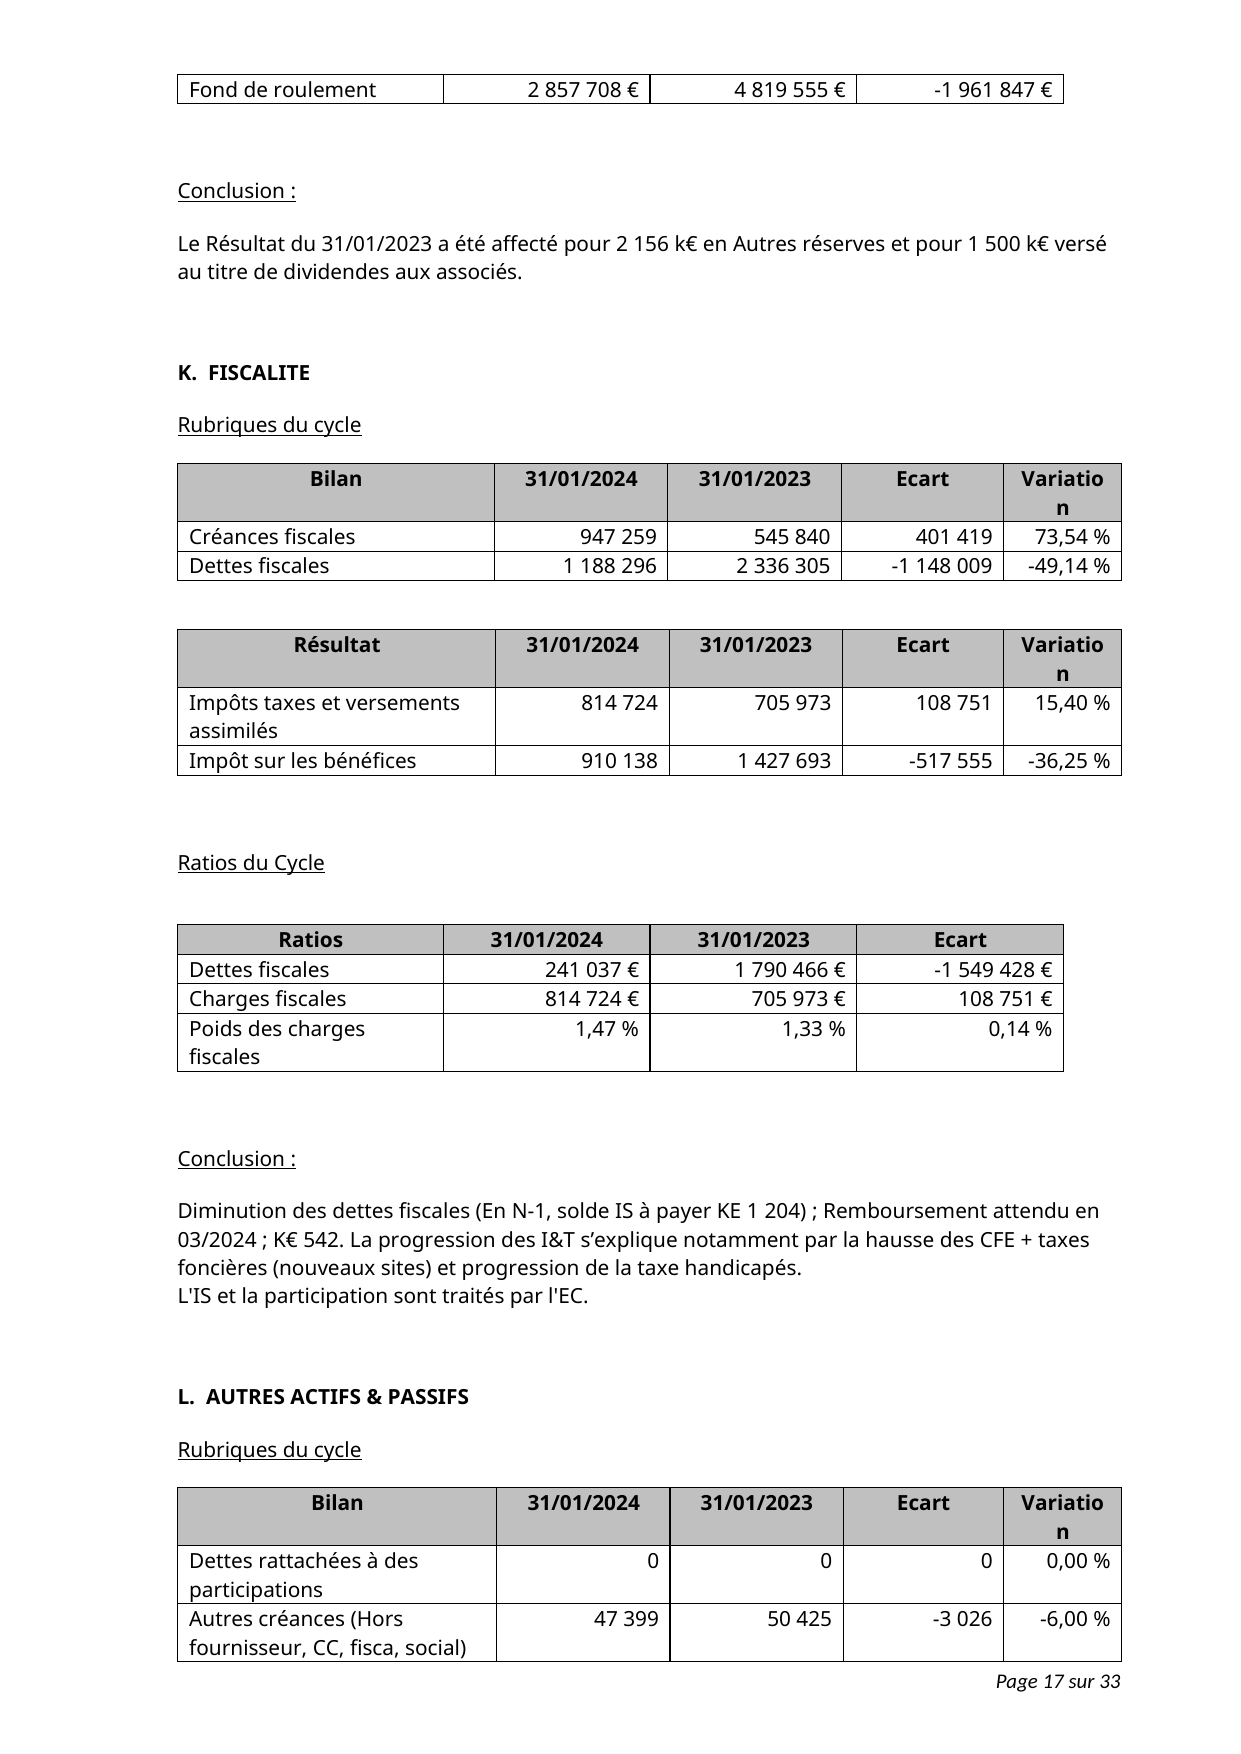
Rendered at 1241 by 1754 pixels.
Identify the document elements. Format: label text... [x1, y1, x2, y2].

table_header Ecart [843, 630, 1003, 687]
table_cell 814 724 [496, 688, 669, 745]
table_header 31/01/2023 [668, 464, 841, 521]
table_cell Impôts taxes et versements assimilés [178, 688, 495, 745]
text Rubriques du cycle [177, 411, 1122, 439]
table_header Résultat [178, 630, 495, 687]
table_cell Autres créances (Hors fournisseur, CC, fisca, social) [178, 1604, 496, 1661]
table_cell Poids des charges fiscales [178, 1014, 443, 1071]
table_cell Créances fiscales [178, 522, 494, 551]
table_cell 2 857 708 € [444, 75, 649, 103]
table_header Bilan [178, 464, 494, 521]
table_header 31/01/2024 [497, 1488, 669, 1545]
table_cell 705 973 [670, 688, 842, 745]
table_cell -6,00 % [1004, 1604, 1121, 1661]
table_cell -36,25 % [1004, 746, 1121, 774]
table_cell 0 [497, 1546, 669, 1603]
table_cell 4 819 555 € [651, 75, 856, 103]
table_cell Dettes fiscales [178, 955, 443, 983]
table_cell 1,33 % [651, 1014, 856, 1071]
table_cell 1,47 % [444, 1014, 649, 1071]
table_cell 2 336 305 [668, 552, 841, 580]
text Conclusion : [177, 177, 1122, 205]
table_header Bilan [178, 1488, 496, 1545]
table_cell 705 973 € [651, 984, 856, 1013]
text Diminution des dettes fiscales (En N-1, solde IS à payer KE 1 204) ; Remboursement attendu en 03/2024 ; K€ 542. La progression des I&T s’explique notamment par la hausse des CFE + taxes foncières (nouveaux sites) et progression de la taxe handicapés. [177, 1196, 1122, 1282]
table_cell 47 399 [497, 1604, 669, 1661]
table_header Variation [1004, 630, 1121, 687]
table_cell -1 148 009 [842, 552, 1003, 580]
table_cell 0,14 % [857, 1014, 1063, 1071]
text L'IS et la participation sont traités par l'EC. [177, 1282, 1122, 1310]
table_cell 73,54 % [1004, 522, 1121, 551]
table_cell Fond de roulement [178, 75, 443, 103]
table_header Ecart [857, 925, 1063, 954]
text Conclusion : [177, 1144, 1122, 1172]
table_cell Impôt sur les bénéfices [178, 746, 495, 774]
table_cell 814 724 € [444, 984, 649, 1013]
table_cell -1 549 428 € [857, 955, 1063, 983]
table_header Variation [1004, 464, 1121, 521]
table_header Ecart [844, 1488, 1003, 1545]
table_cell 1 427 693 [670, 746, 842, 774]
table_cell 401 419 [842, 522, 1003, 551]
text Ratios du Cycle [177, 848, 1122, 876]
table_cell 50 425 [671, 1604, 843, 1661]
table_cell 947 259 [495, 522, 667, 551]
table_cell Charges fiscales [178, 984, 443, 1013]
table_cell 108 751 [843, 688, 1003, 745]
table_cell -517 555 [843, 746, 1003, 774]
table_cell -49,14 % [1004, 552, 1121, 580]
table_cell 15,40 % [1004, 688, 1121, 745]
table_header 31/01/2024 [444, 925, 649, 954]
table_cell 545 840 [668, 522, 841, 551]
table_cell 1 188 296 [495, 552, 667, 580]
table_cell 108 751 € [857, 984, 1063, 1013]
table_header 31/01/2023 [671, 1488, 843, 1545]
text K. FISCALITE [177, 358, 1122, 387]
table_header 31/01/2023 [651, 925, 856, 954]
table_cell 0 [671, 1546, 843, 1603]
table_cell 0,00 % [1004, 1546, 1121, 1603]
table_header 31/01/2023 [670, 630, 842, 687]
table_header 31/01/2024 [495, 464, 667, 521]
table_header 31/01/2024 [496, 630, 669, 687]
table_header Ratios [178, 925, 443, 954]
table_header Variation [1004, 1488, 1121, 1545]
table_cell Dettes fiscales [178, 552, 494, 580]
table_cell 241 037 € [444, 955, 649, 983]
table_cell 910 138 [496, 746, 669, 774]
table_header Ecart [842, 464, 1003, 521]
text Rubriques du cycle [177, 1435, 1122, 1463]
table_cell Dettes rattachées à des participations [178, 1546, 496, 1603]
table_cell -1 961 847 € [857, 75, 1063, 103]
text L. AUTRES ACTIFS & PASSIFS [177, 1382, 1122, 1411]
text Le Résultat du 31/01/2023 a été affecté pour 2 156 k€ en Autres réserves et pour 1 500 k€ versé au titre de dividendes aux associés. [177, 229, 1122, 286]
table_cell 0 [844, 1546, 1003, 1603]
table_cell -3 026 [844, 1604, 1003, 1661]
table_cell 1 790 466 € [651, 955, 856, 983]
